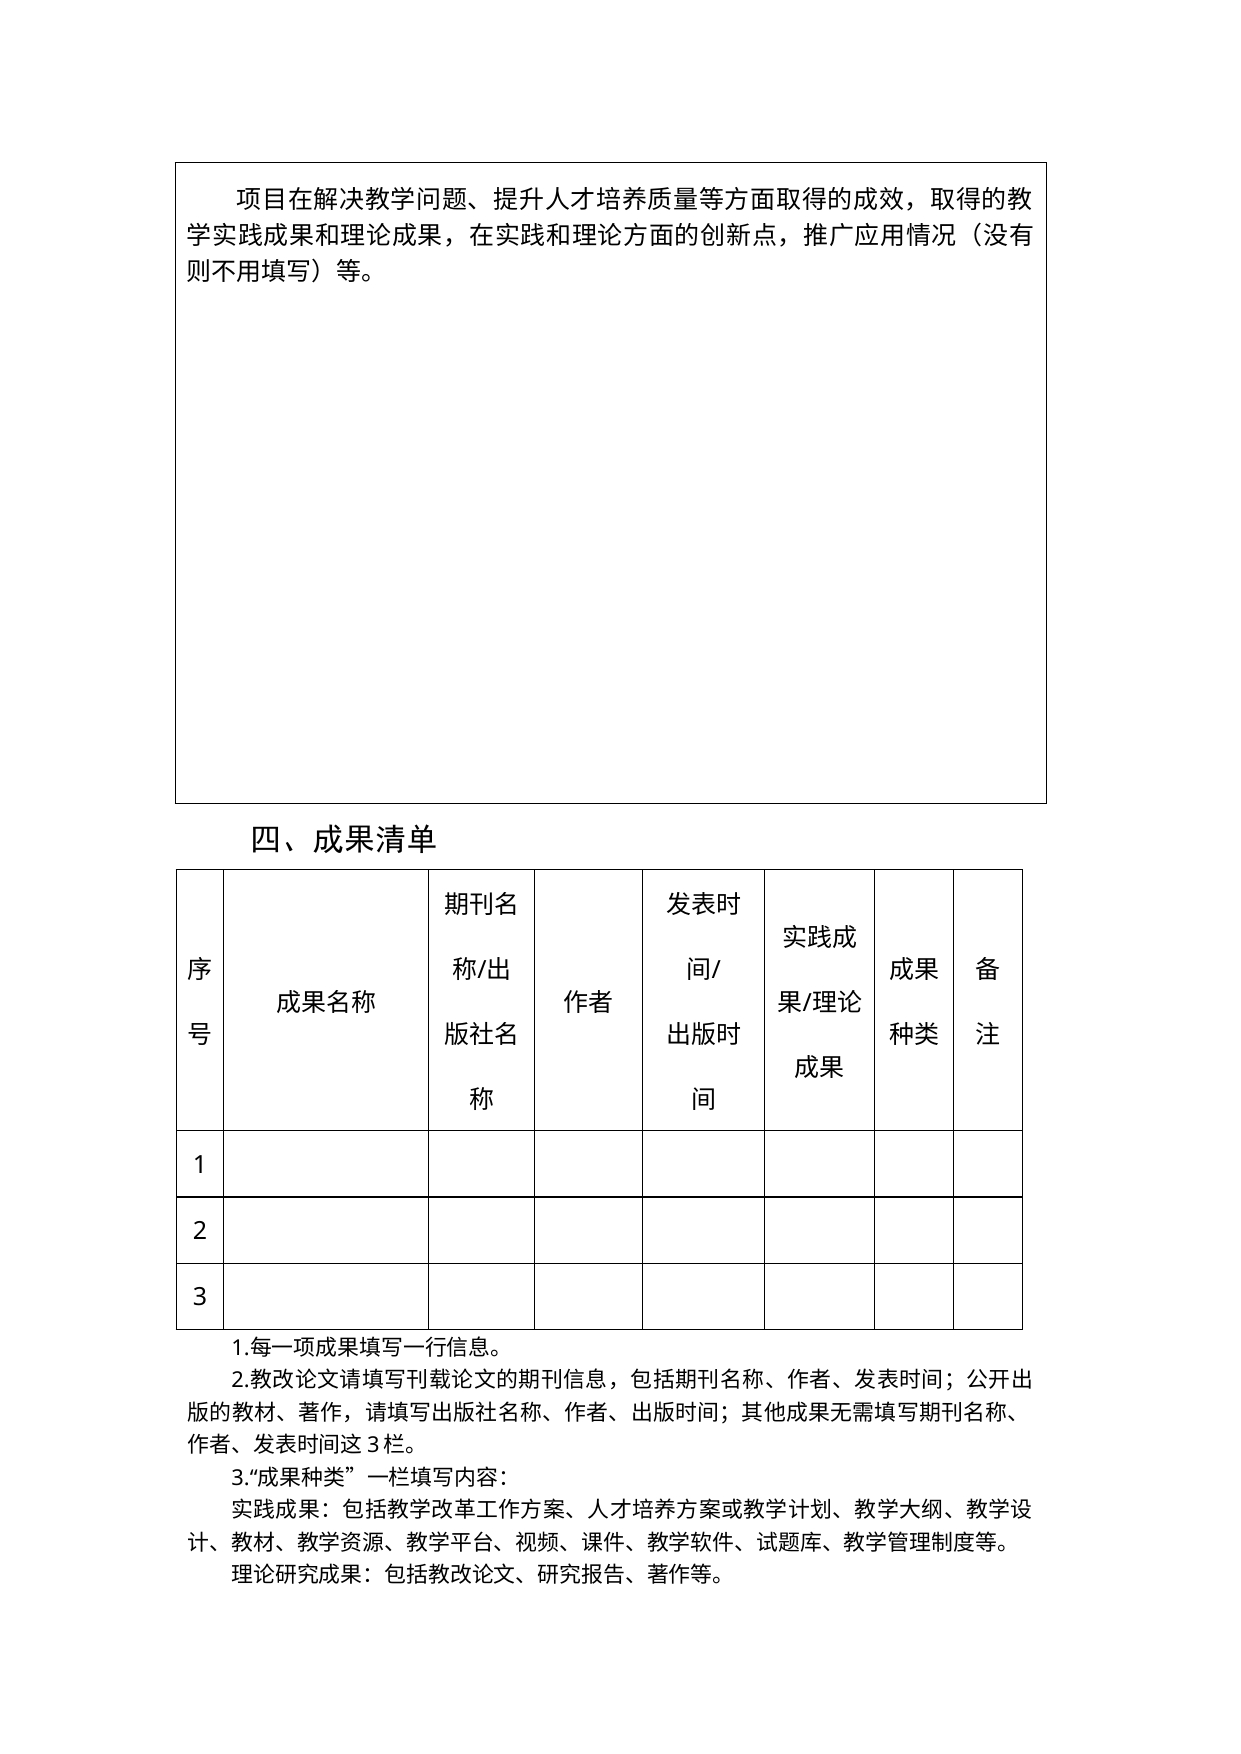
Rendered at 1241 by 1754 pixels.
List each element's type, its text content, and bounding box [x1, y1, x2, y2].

table_header 备注 [954, 870, 1022, 1130]
table_header 实践成果/理论成果 [765, 870, 874, 1130]
table_cell [954, 1198, 1022, 1262]
table_cell [954, 1131, 1022, 1196]
table_cell 1 [177, 1131, 223, 1196]
table_header 作者 [535, 870, 642, 1130]
table_cell [765, 1131, 874, 1196]
table_cell [535, 1198, 642, 1262]
text 3.“成果种类”一栏填写内容： [187, 1459, 1034, 1492]
table_cell [429, 1264, 534, 1328]
table_cell [224, 1264, 428, 1328]
table_cell [765, 1198, 874, 1262]
table_cell [875, 1131, 953, 1196]
table_header 发表时间/ 出版时间 [643, 870, 764, 1130]
text 2.教改论文请填写刊载论文的期刊信息，包括期刊名称、作者、发表时间；公开出版的教材、著作，请填写出版社名称、作者、出版时间；其他成果无需填写期刊名称、作者、发表时间这3栏。 [187, 1362, 1034, 1459]
table_header 成果名称 [224, 870, 428, 1130]
table_header 期刊名称/出版社名称 [429, 870, 534, 1130]
table_cell [643, 1264, 764, 1328]
table_cell 3 [177, 1264, 223, 1328]
text 实践成果：包括教学改革工作方案、人才培养方案或教学计划、教学大纲、教学设计、教材、教学资源、教学平台、视频、课件、教学软件、试题库、教学管理制度等。 [187, 1492, 1034, 1557]
table_cell [224, 1198, 428, 1262]
text 理论研究成果：包括教改论文、研究报告、著作等。 [187, 1557, 1034, 1589]
table_cell [535, 1264, 642, 1328]
text 1.每一项成果填写一行信息。 [187, 1329, 1034, 1362]
text 四、成果清单 [187, 804, 1034, 869]
table_header 项目在解决教学问题、提升人才培养质量等方面取得的成效，取得的教学实践成果和理论成果，在实践和理论方面的创新点，推广应用情况（没有则不用填写）等。 [176, 163, 1046, 803]
table_cell [429, 1131, 534, 1196]
table_cell 2 [177, 1198, 223, 1262]
table_cell [643, 1198, 764, 1262]
table_cell [643, 1131, 764, 1196]
table_header 成果种类 [875, 870, 953, 1130]
table_header 序号 [177, 870, 223, 1130]
table_cell [875, 1264, 953, 1328]
table_cell [429, 1198, 534, 1262]
table_cell [224, 1131, 428, 1196]
table_cell [765, 1264, 874, 1328]
table_cell [875, 1198, 953, 1262]
table_cell [535, 1131, 642, 1196]
table_cell [954, 1264, 1022, 1328]
